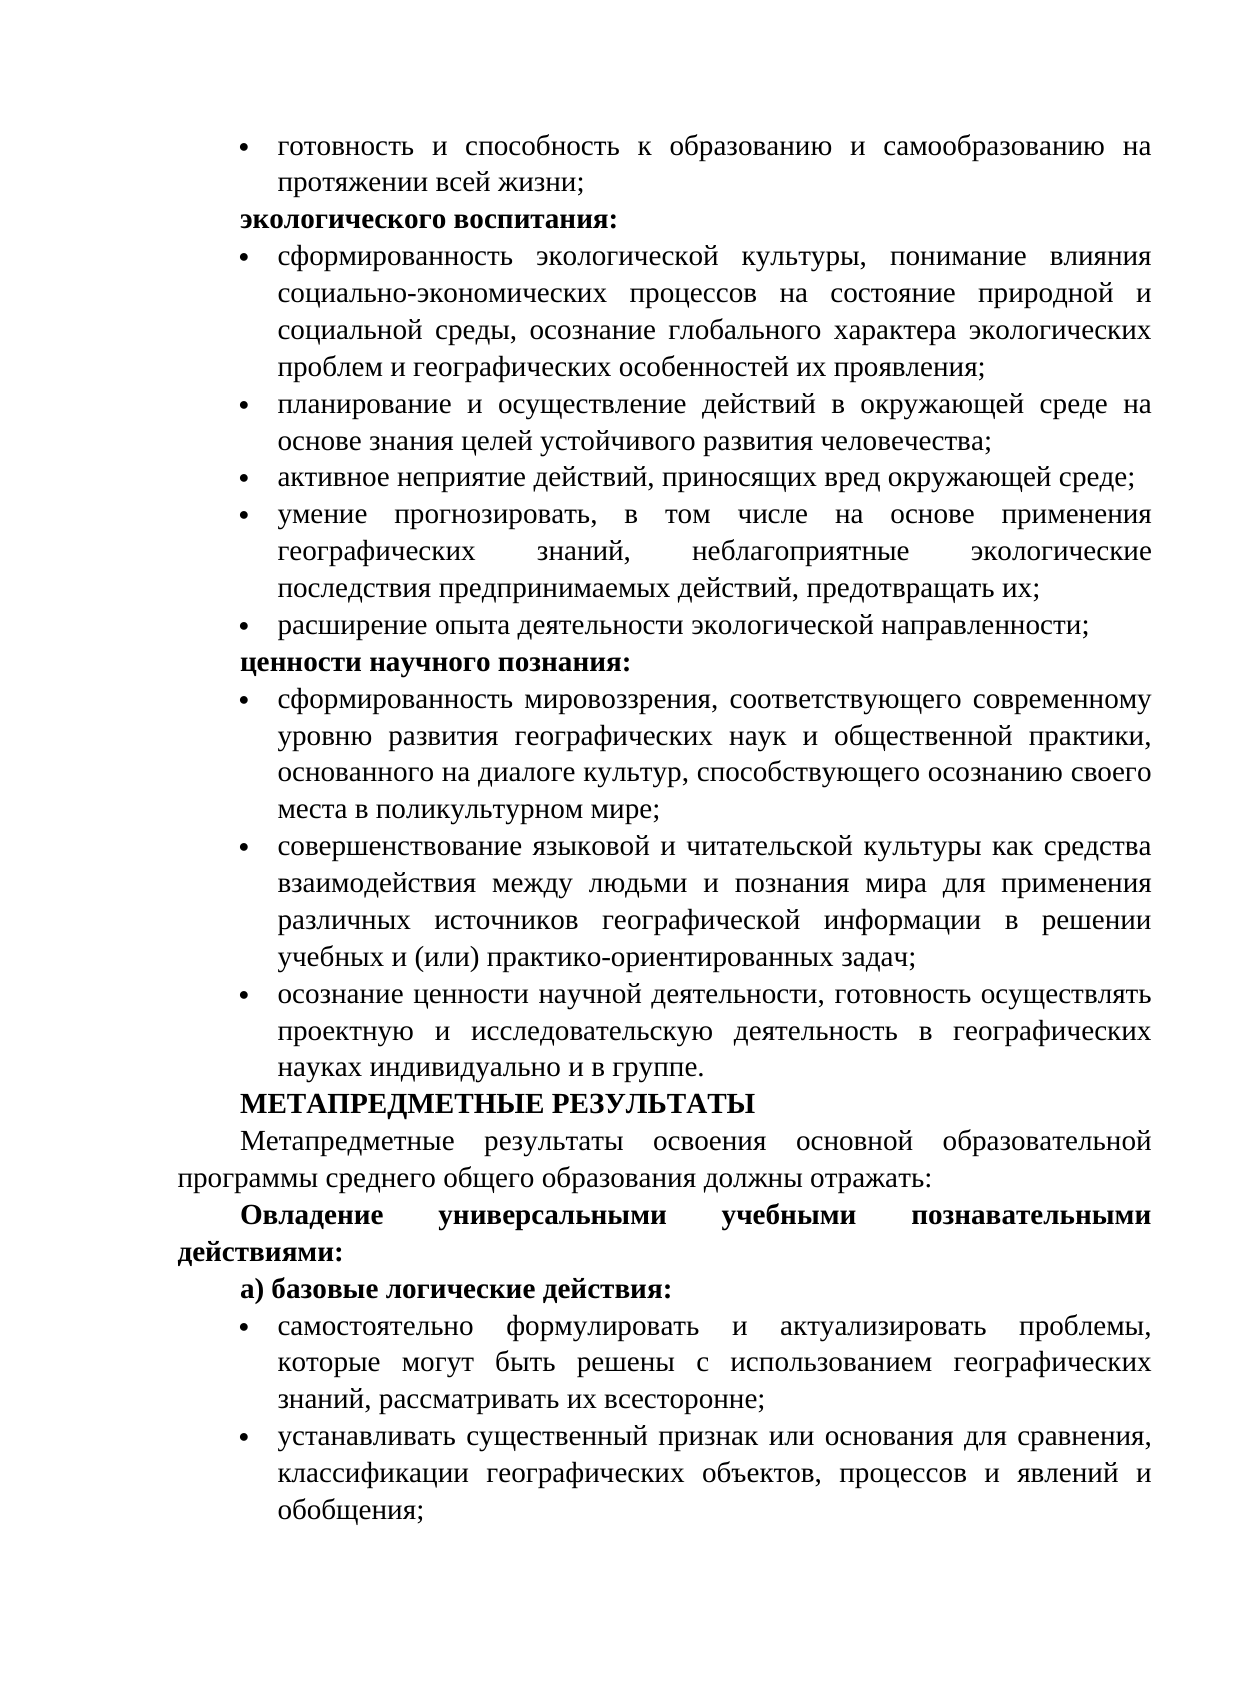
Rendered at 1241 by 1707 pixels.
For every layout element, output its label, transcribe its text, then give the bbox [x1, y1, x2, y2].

list планирование и осуществление действий в окружающей среде на основе знания целей устойчивого развития человечества; [240, 386, 1152, 456]
list совершенствование языковой и читательской культуры как средства взаимодействия между людьми и познания мира для применения различных источников географической информации в решении учебных и (или) практико-ориентированных задач; [240, 828, 1152, 972]
text Овладение универсальными учебными познавательными действиями: [177, 1197, 1152, 1267]
list сформированность экологической культуры, понимание влияния социально-экономических процессов на состояние природной и социальной среды, осознание глобального характера экологических проблем и географических особенностей их проявления; [240, 238, 1152, 382]
list активное неприятие действий, приносящих вред окружающей среде; [240, 459, 1152, 493]
text Метапредметные результаты освоения основной образовательной программы среднего общего образования должны отражать: [177, 1123, 1152, 1194]
list умение прогнозировать, в том числе на основе применения географических знаний, неблагоприятные экологические последствия предпринимаемых действий, предотвращать их; [240, 496, 1152, 604]
list устанавливать существенный признак или основания для сравнения, классификации географических объектов, процессов и явлений и обобщения; [240, 1418, 1152, 1526]
text ценности научного познания: [177, 644, 1152, 677]
list сформированность мировоззрения, соответствующего современному уровню развития географических наук и общественной практики, основанного на диалоге культур, способствующего осознанию своего места в поликультурном мире; [240, 681, 1152, 825]
list самостоятельно формулировать и актуализировать проблемы, которые могут быть решены с использованием географических знаний, рассматривать их всесторонне; [240, 1308, 1152, 1415]
text а) базовые логические действия: [177, 1271, 1152, 1304]
text МЕТАПРЕДМЕТНЫЕ РЕЗУЛЬТАТЫ [177, 1086, 1152, 1120]
list расширение опыта деятельности экологической направленности; [240, 607, 1152, 641]
list готовность и способность к образованию и самообразованию на протяжении всей жизни; [240, 128, 1152, 198]
text экологического воспитания: [177, 201, 1152, 235]
list осознание ценности научной деятельности, готовность осуществлять проектную и исследовательскую деятельность в географических науках индивидуально и в группе. [240, 976, 1152, 1083]
